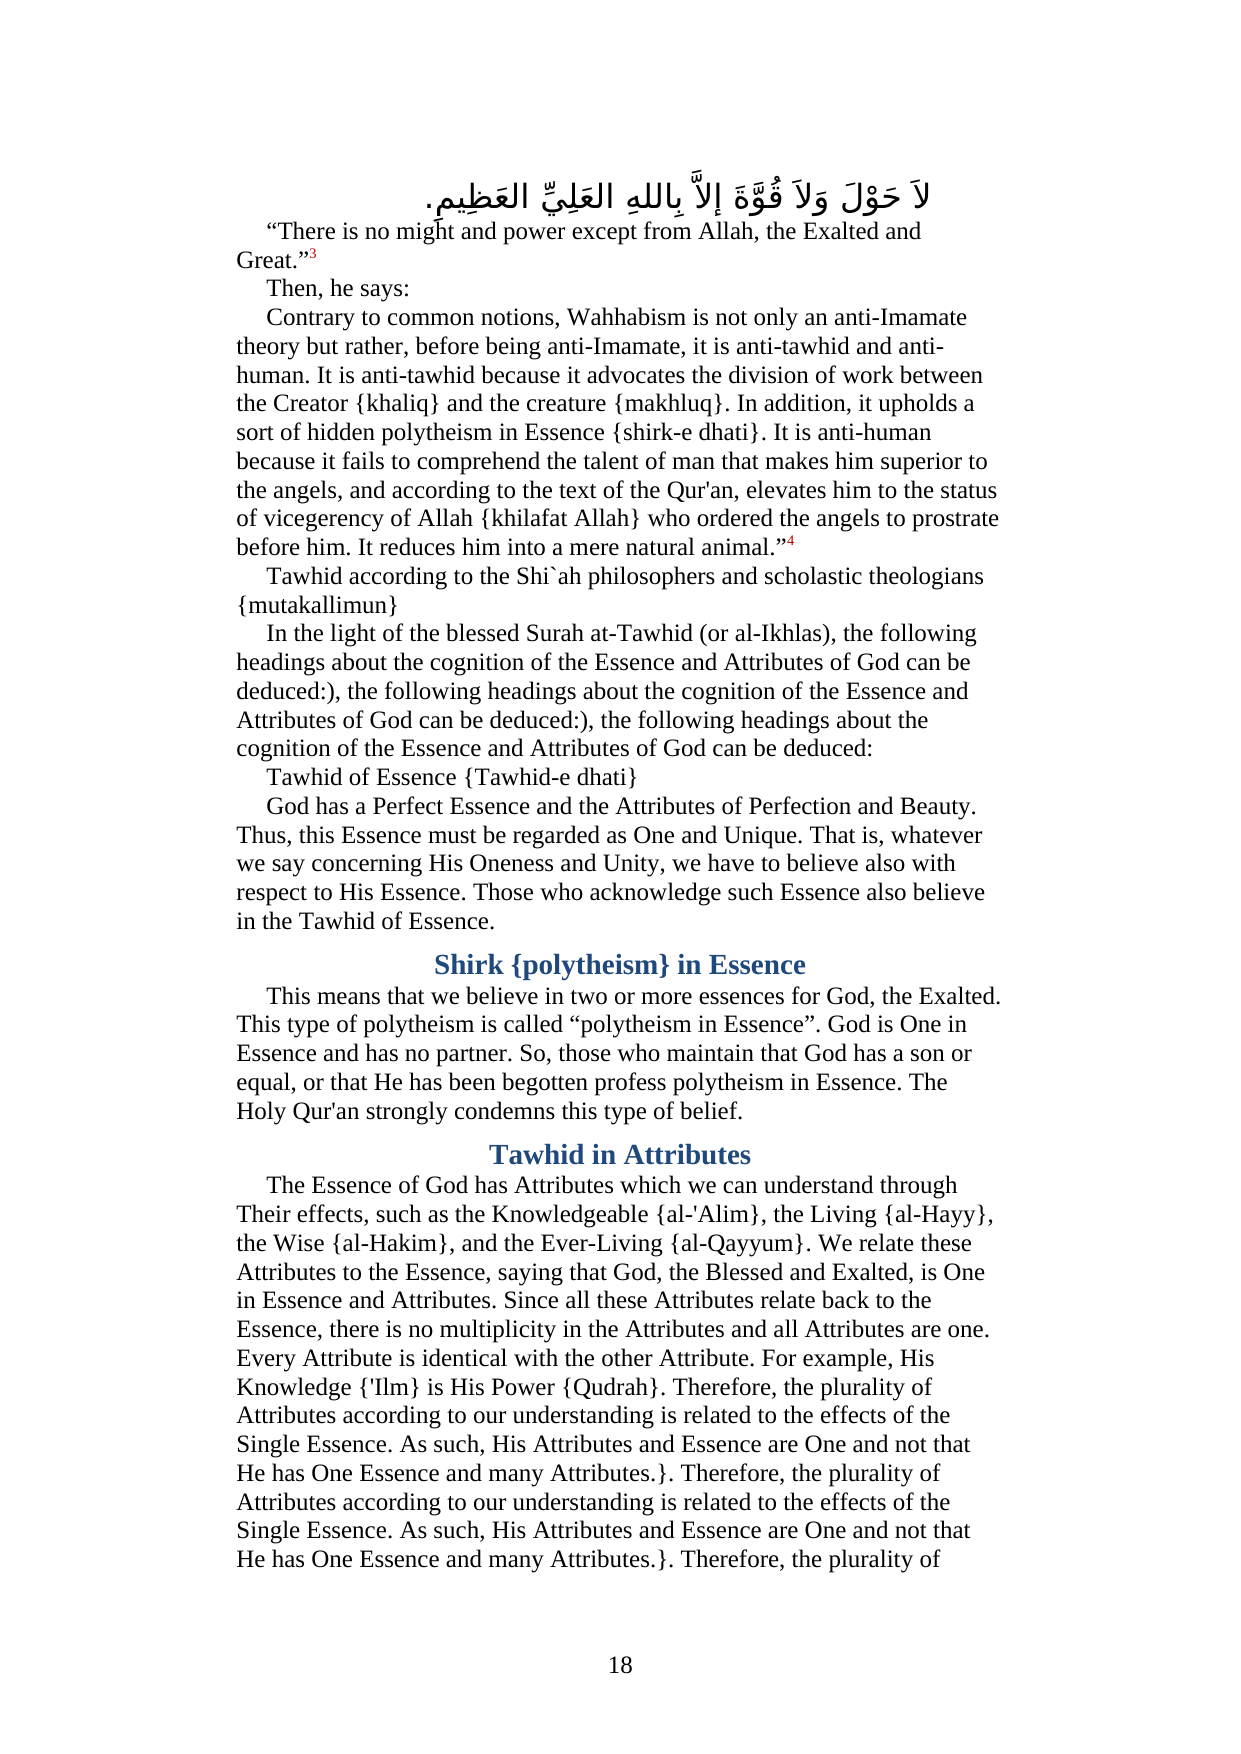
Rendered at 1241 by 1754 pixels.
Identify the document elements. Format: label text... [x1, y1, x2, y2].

text This means that we believe in two or more essences for God, the Exalted. This type of polytheism is called “polytheism in Essence”. God is One in Essence and has no partner. So, those who maintain that God has a son or equal, or that He has been begotten profess polytheism in Essence. The Holy Qur'an strongly condemns this type of belief. [236, 981, 1004, 1124]
subtitle Tawhid in Attributes [236, 1137, 1004, 1171]
subtitle Shirk {polytheism} in Essence [236, 947, 1004, 981]
text Then, he says: [236, 273, 1004, 302]
text In the light of the blessed Surah at-Tawhid (or al-Ikhlas), the following headings about the cognition of the Essence and Attributes of God can be deduced:), the following headings about the cognition of the Essence and Attributes of God can be deduced:), the following headings about the cognition of the Essence and Attributes of God can be deduced: [236, 618, 1004, 762]
text “There is no might and power except from Allah, the Exalted and Great.”3 [236, 216, 1004, 273]
text Tawhid of Essence {Tawhid-e dhati} [236, 762, 1004, 791]
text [236, 1171, 1004, 1573]
text God has a Perfect Essence and the Attributes of Perfection and Beauty. Thus, this Essence must be regarded as One and Unique. That is, whatever we say concerning His Oneness and Unity, we have to believe also with respect to His Essence. Those who acknowledge such Essence also believe in the Tawhid of Essence. [236, 791, 1004, 935]
text Tawhid according to the Shi`ah philosophers and scholastic theologians {mutakallimun} [236, 561, 1004, 618]
text Contrary to common notions, Wahhabism is not only an anti-Imamate theory but rather, before being anti-Imamate, it is anti-tawhid and anti-human. It is anti-tawhid because it advocates the division of work between the Creator {khaliq} and the creature {makhluq}. In addition, it upholds a sort of hidden polytheism in Essence {shirk-e dhati}. It is anti-human because it fails to comprehend the talent of man that makes him superior to the angels, and according to the text of the Qur'an, elevates him to the status of vicegerency of Allah {khilafat Allah} who ordered the angels to prostrate before him. It reduces him into a mere natural animal.”4 [236, 302, 1004, 561]
text لاَ حَوْلَ وَلاَ قُوَّةَ إلاَّ بِاللهِ العَلِيِّ العَظِيمِ. [236, 177, 1004, 216]
